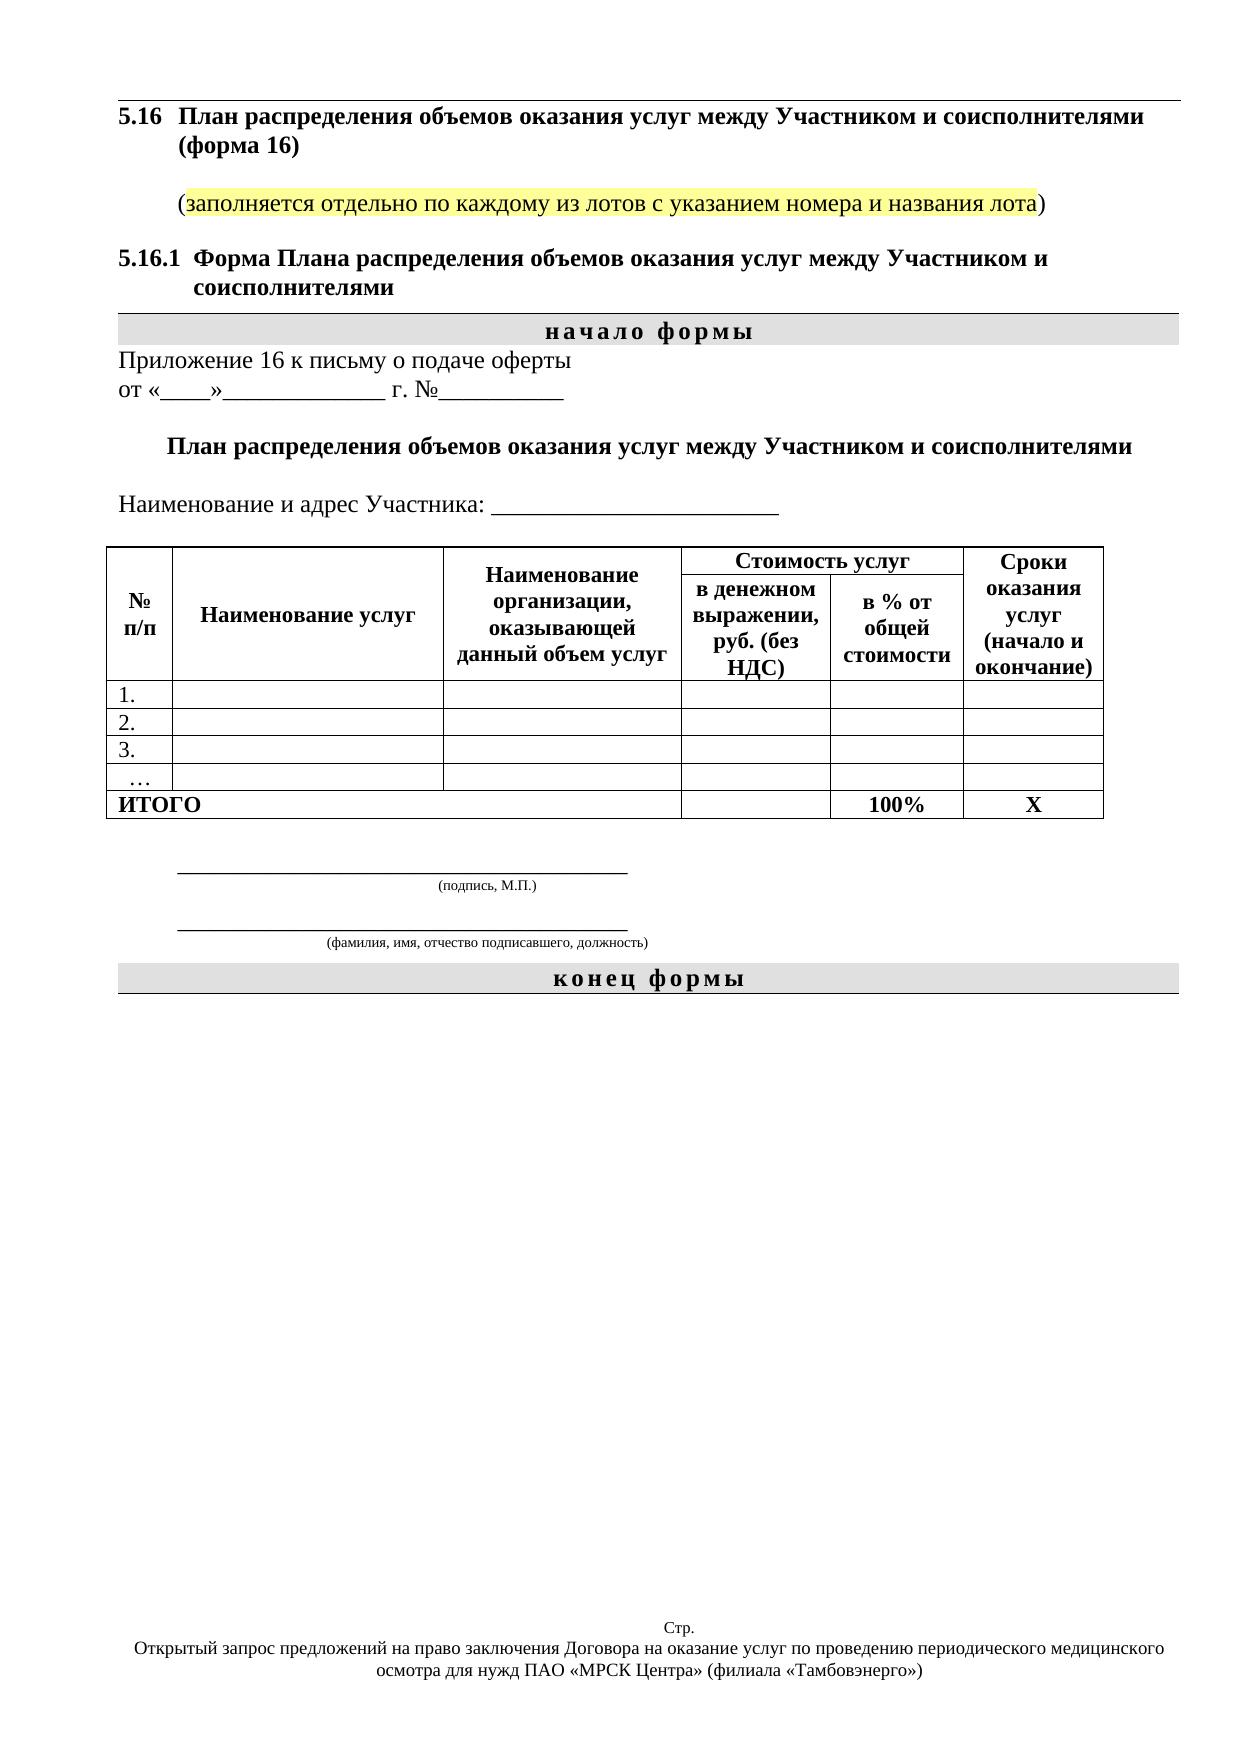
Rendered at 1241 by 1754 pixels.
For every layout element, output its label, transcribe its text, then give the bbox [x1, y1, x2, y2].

table_cell [964, 681, 1103, 708]
table_cell [173, 681, 443, 708]
table_cell [173, 736, 443, 762]
text (подпись, М.П.) [118, 876, 797, 905]
table_cell [682, 791, 830, 818]
table_cell [173, 709, 443, 735]
text ____________________________________ [118, 905, 1181, 934]
table_cell [964, 709, 1103, 735]
table_cell 100% [831, 791, 963, 818]
table_cell [107, 736, 172, 762]
table_cell в денежном выражении, руб. (без НДС) [682, 575, 830, 680]
table_cell [107, 709, 172, 735]
table_cell [831, 764, 963, 790]
table_header Сроки оказания услуг (начало и окончание) [964, 548, 1103, 680]
subtitle План распределения объемов оказания услуг между Участником и соисполнителями (форма 16) [118, 101, 1181, 158]
table_cell [831, 681, 963, 708]
text План распределения объемов оказания услуг между Участником и соисполнителями [118, 431, 1181, 460]
table_cell [444, 764, 681, 790]
table_header Стоимость услуг [682, 548, 963, 574]
table_cell [831, 709, 963, 735]
table_cell [964, 736, 1103, 762]
text (фамилия, имя, отчество подписавшего, должность) [118, 934, 797, 963]
table_cell [682, 709, 830, 735]
text начало формы [118, 314, 1179, 345]
table_cell [964, 764, 1103, 790]
table_cell [682, 736, 830, 762]
table_cell [107, 681, 172, 708]
table_cell [831, 736, 963, 762]
table_cell [173, 764, 443, 790]
table_cell Х [964, 791, 1103, 818]
table_cell [444, 681, 681, 708]
text ____________________________________ [118, 848, 1181, 876]
table_cell [444, 736, 681, 762]
text Наименование и адрес Участника: _______________________ [118, 489, 1181, 518]
table_header Наименование организации, оказывающей данный объем услуг [444, 548, 681, 680]
subtitle Форма Плана распределения объемов оказания услуг между Участником и соисполнителями [118, 243, 1181, 301]
table_cell … [107, 764, 172, 790]
table_cell ИТОГО [107, 791, 681, 818]
table_cell [682, 681, 830, 708]
table_cell [444, 709, 681, 735]
table_cell [682, 764, 830, 790]
table_header Наименование услуг [173, 548, 443, 680]
text конец формы [118, 963, 1179, 993]
table_header № п/п [107, 548, 172, 680]
table_cell в % от общей стоимости [831, 575, 963, 680]
text Приложение 16 к письму о подаче оферты от «____»_____________ г. №__________ [118, 345, 1181, 403]
